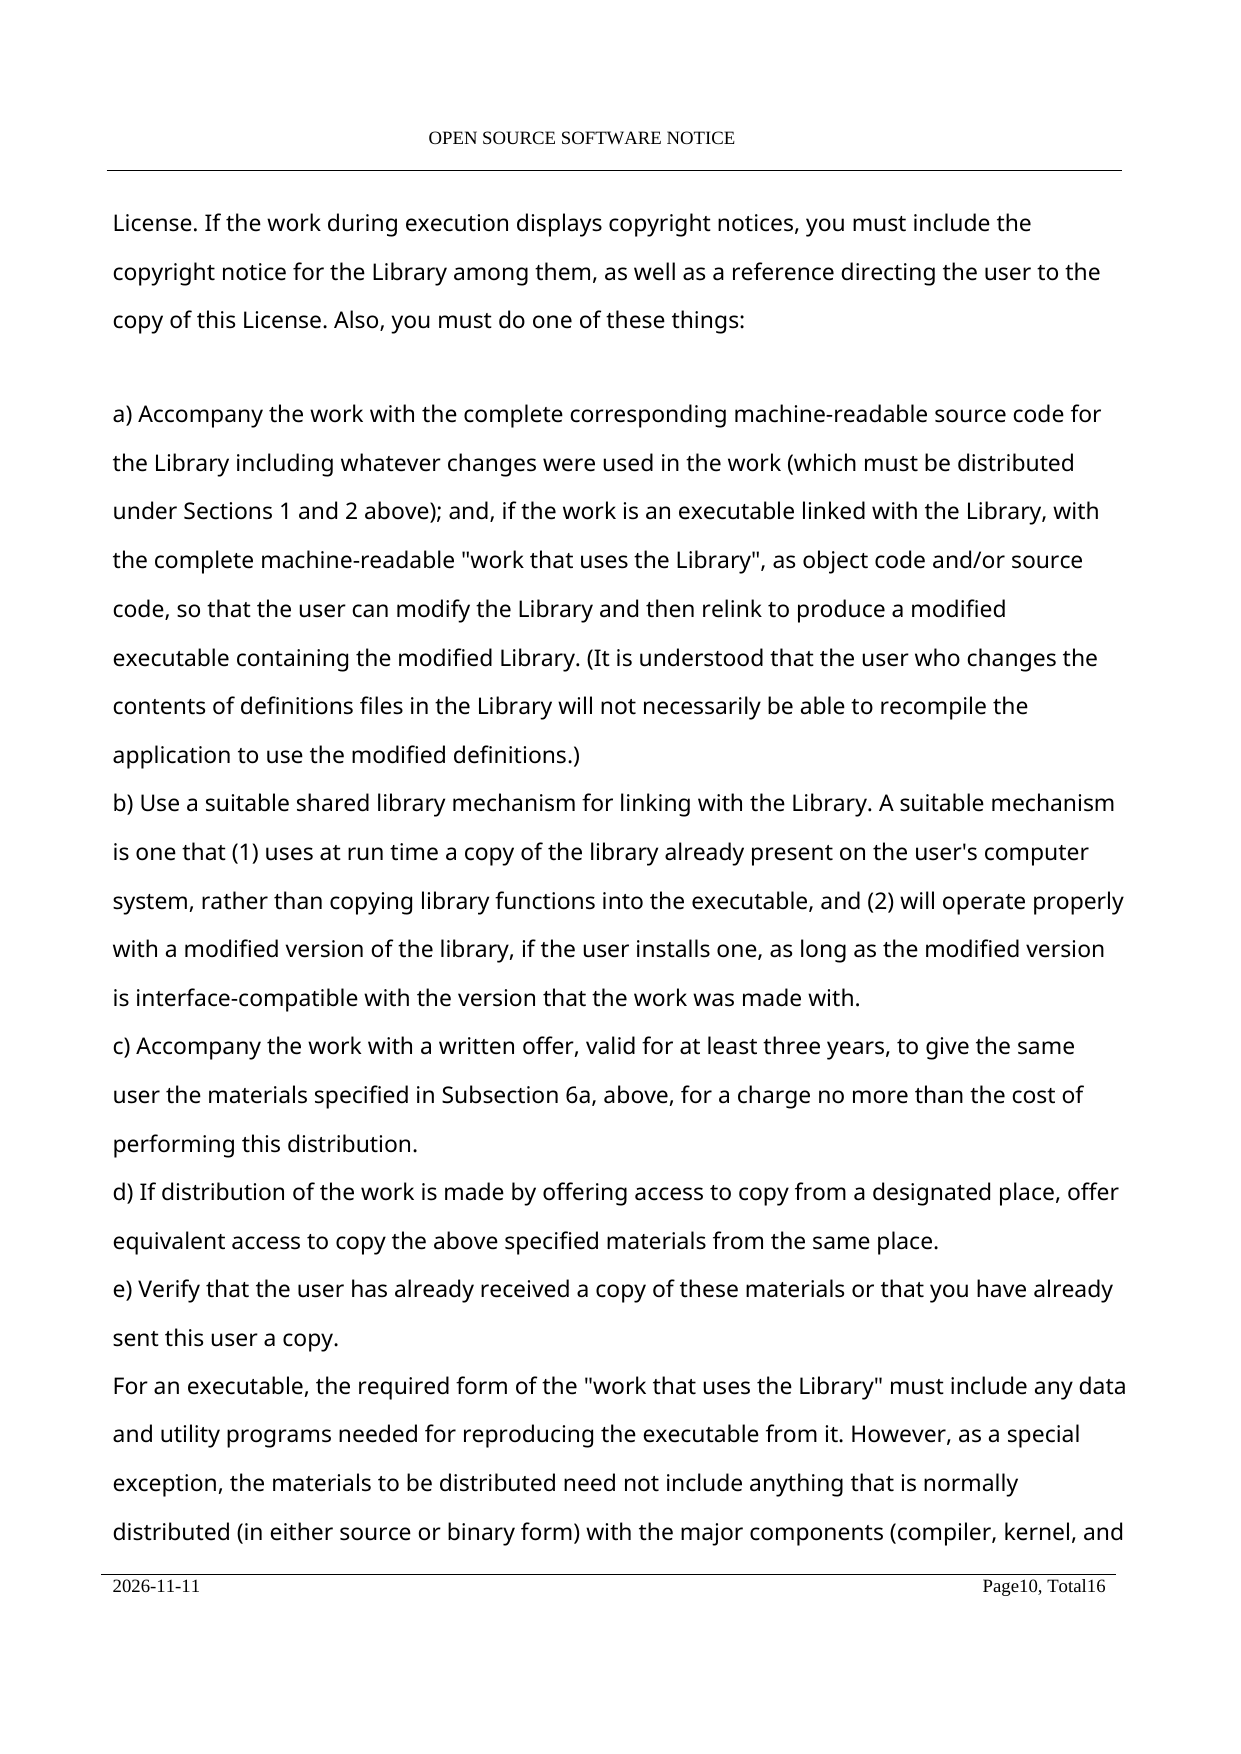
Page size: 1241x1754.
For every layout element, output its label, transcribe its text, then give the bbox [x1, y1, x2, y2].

text e) Verify that the user has already received a copy of these materials or that you have already sent this user a copy. [112, 1272, 1128, 1353]
text d) If distribution of the work is made by offering access to copy from a designated place, offer equivalent access to copy the above specified materials from the same place. [112, 1175, 1128, 1256]
text a) Accompany the work with the complete corresponding machine-readable source code for the Library including whatever changes were used in the work (which must be distributed under Sections 1 and 2 above); and, if the work is an executable linked with the Library, with the complete machine-readable "work that uses the Library", as object code and/or source code, so that the user can modify the Library and then relink to produce a modified executable containing the modified Library. (It is understood that the user who changes the contents of definitions files in the Library will not necessarily be able to recompile the application to use the modified definitions.) [112, 397, 1128, 771]
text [112, 1369, 1128, 1548]
text b) Use a suitable shared library mechanism for linking with the Library. A suitable mechanism is one that (1) uses at run time a copy of the library already present on the user's computer system, rather than copying library functions into the executable, and (2) will operate properly with a modified version of the library, if the user installs one, as long as the modified version is interface-compatible with the version that the work was made with. [112, 786, 1128, 1014]
text c) Accompany the work with a written offer, valid for at least three years, to give the same user the materials specified in Subsection 6a, above, for a charge no more than the cost of performing this distribution. [112, 1029, 1128, 1159]
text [112, 206, 1128, 336]
